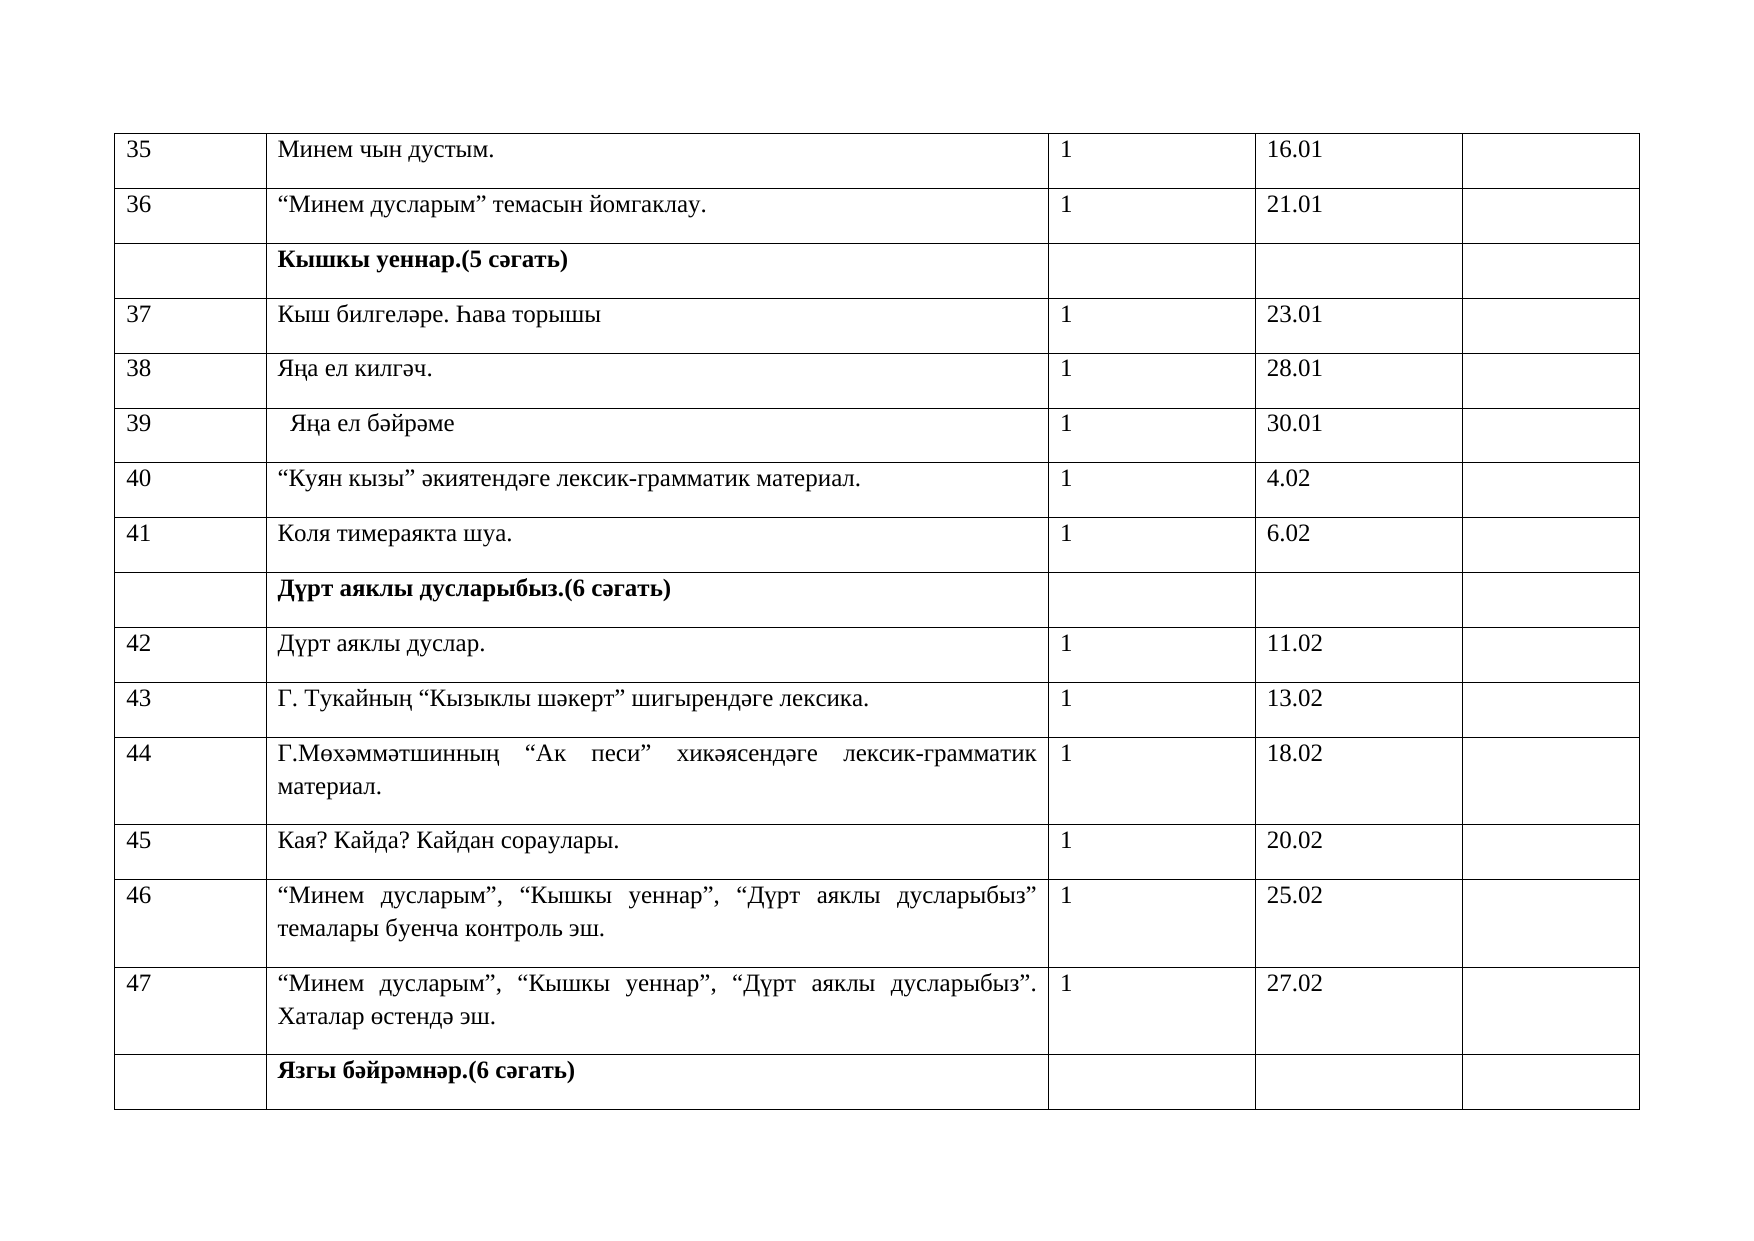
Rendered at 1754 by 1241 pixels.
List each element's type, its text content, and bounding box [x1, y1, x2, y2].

table_cell 1 [1049, 134, 1255, 188]
table_cell 1 [1049, 968, 1255, 1054]
table_cell [1463, 354, 1639, 407]
table_cell [1463, 683, 1639, 737]
table_cell Кыш билгеләре. Һава торышы [267, 299, 1048, 352]
table_cell 1 [1049, 189, 1255, 243]
table_cell Минем чын дустым. [267, 134, 1048, 188]
table_cell 1 [1049, 825, 1255, 879]
table_cell [1256, 573, 1462, 627]
table_cell 28.01 [1256, 354, 1462, 407]
table_cell 20.02 [1256, 825, 1462, 879]
table_cell [1256, 244, 1462, 298]
table_cell “Минем дусларым”, “Кышкы уеннар”, “Дүрт аяклы дусларыбыз” темалары буенча контроль эш. [267, 880, 1048, 967]
table_cell 38 [115, 354, 266, 407]
table_cell 11.02 [1256, 628, 1462, 682]
table_cell 42 [115, 628, 266, 682]
table_cell 44 [115, 738, 266, 824]
table_cell Дүрт аяклы дусларыбыз.(6 сәгать) [267, 573, 1048, 627]
table_cell [1463, 968, 1639, 1054]
table_cell 46 [115, 880, 266, 967]
table_cell [1049, 244, 1255, 298]
table_cell Г.Мөхәммәтшинның “Ак песи” хикәясендәге лексик-грамматик материал. [267, 738, 1048, 824]
table_cell [1463, 409, 1639, 462]
table_cell Г. Тукайның “Кызыклы шәкерт” шигырендәге лексика. [267, 683, 1048, 737]
table_cell [115, 573, 266, 627]
table_cell 27.02 [1256, 968, 1462, 1054]
table_cell 47 [115, 968, 266, 1054]
table_cell Кышкы уеннар.(5 сәгать) [267, 244, 1048, 298]
table_cell “Минем дусларым” темасын йомгаклау. [267, 189, 1048, 243]
table_cell 1 [1049, 518, 1255, 572]
table_cell [115, 244, 266, 298]
table_cell [1463, 825, 1639, 879]
table_cell [115, 1055, 266, 1109]
table_cell 1 [1049, 683, 1255, 737]
table_cell 21.01 [1256, 189, 1462, 243]
table_cell 4.02 [1256, 463, 1462, 517]
table_cell Яңа ел килгәч. [267, 354, 1048, 407]
table_cell 45 [115, 825, 266, 879]
table_cell [1463, 134, 1639, 188]
table_cell Язгы бәйрәмнәр.(6 сәгать) [267, 1055, 1048, 1109]
table_cell Яңа ел бәйрәме [267, 409, 1048, 462]
table_cell 16.01 [1256, 134, 1462, 188]
table_cell 40 [115, 463, 266, 517]
table_cell 1 [1049, 463, 1255, 517]
table_cell 23.01 [1256, 299, 1462, 352]
table_cell 1 [1049, 354, 1255, 407]
table_cell “Минем дусларым”, “Кышкы уеннар”, “Дүрт аяклы дусларыбыз”. Хаталар өстендә эш. [267, 968, 1048, 1054]
table_cell [1463, 244, 1639, 298]
table_cell 39 [115, 409, 266, 462]
table_cell 6.02 [1256, 518, 1462, 572]
table_cell [1463, 299, 1639, 352]
table_cell [1256, 1055, 1462, 1109]
table_cell [1463, 628, 1639, 682]
table_cell 1 [1049, 880, 1255, 967]
table_cell Коля тимераякта шуа. [267, 518, 1048, 572]
table_cell 25.02 [1256, 880, 1462, 967]
table_cell 1 [1049, 738, 1255, 824]
table_cell 41 [115, 518, 266, 572]
table_cell [1463, 189, 1639, 243]
table_cell 36 [115, 189, 266, 243]
table_cell 18.02 [1256, 738, 1462, 824]
table_cell 1 [1049, 409, 1255, 462]
table_cell [1463, 1055, 1639, 1109]
table_cell Дүрт аяклы дуслар. [267, 628, 1048, 682]
table_cell 37 [115, 299, 266, 352]
table_cell [1463, 518, 1639, 572]
table_cell [1463, 573, 1639, 627]
table_cell 13.02 [1256, 683, 1462, 737]
table_cell Кая? Кайда? Кайдан сораулары. [267, 825, 1048, 879]
table_cell [1049, 1055, 1255, 1109]
table_cell [1463, 880, 1639, 967]
table_cell 35 [115, 134, 266, 188]
table_cell 30.01 [1256, 409, 1462, 462]
table_cell [1463, 738, 1639, 824]
table_cell 1 [1049, 628, 1255, 682]
table_cell 43 [115, 683, 266, 737]
table_cell [1463, 463, 1639, 517]
table_cell 1 [1049, 299, 1255, 352]
table_cell “Куян кызы” әкиятендәге лексик-грамматик материал. [267, 463, 1048, 517]
table_cell [1049, 573, 1255, 627]
